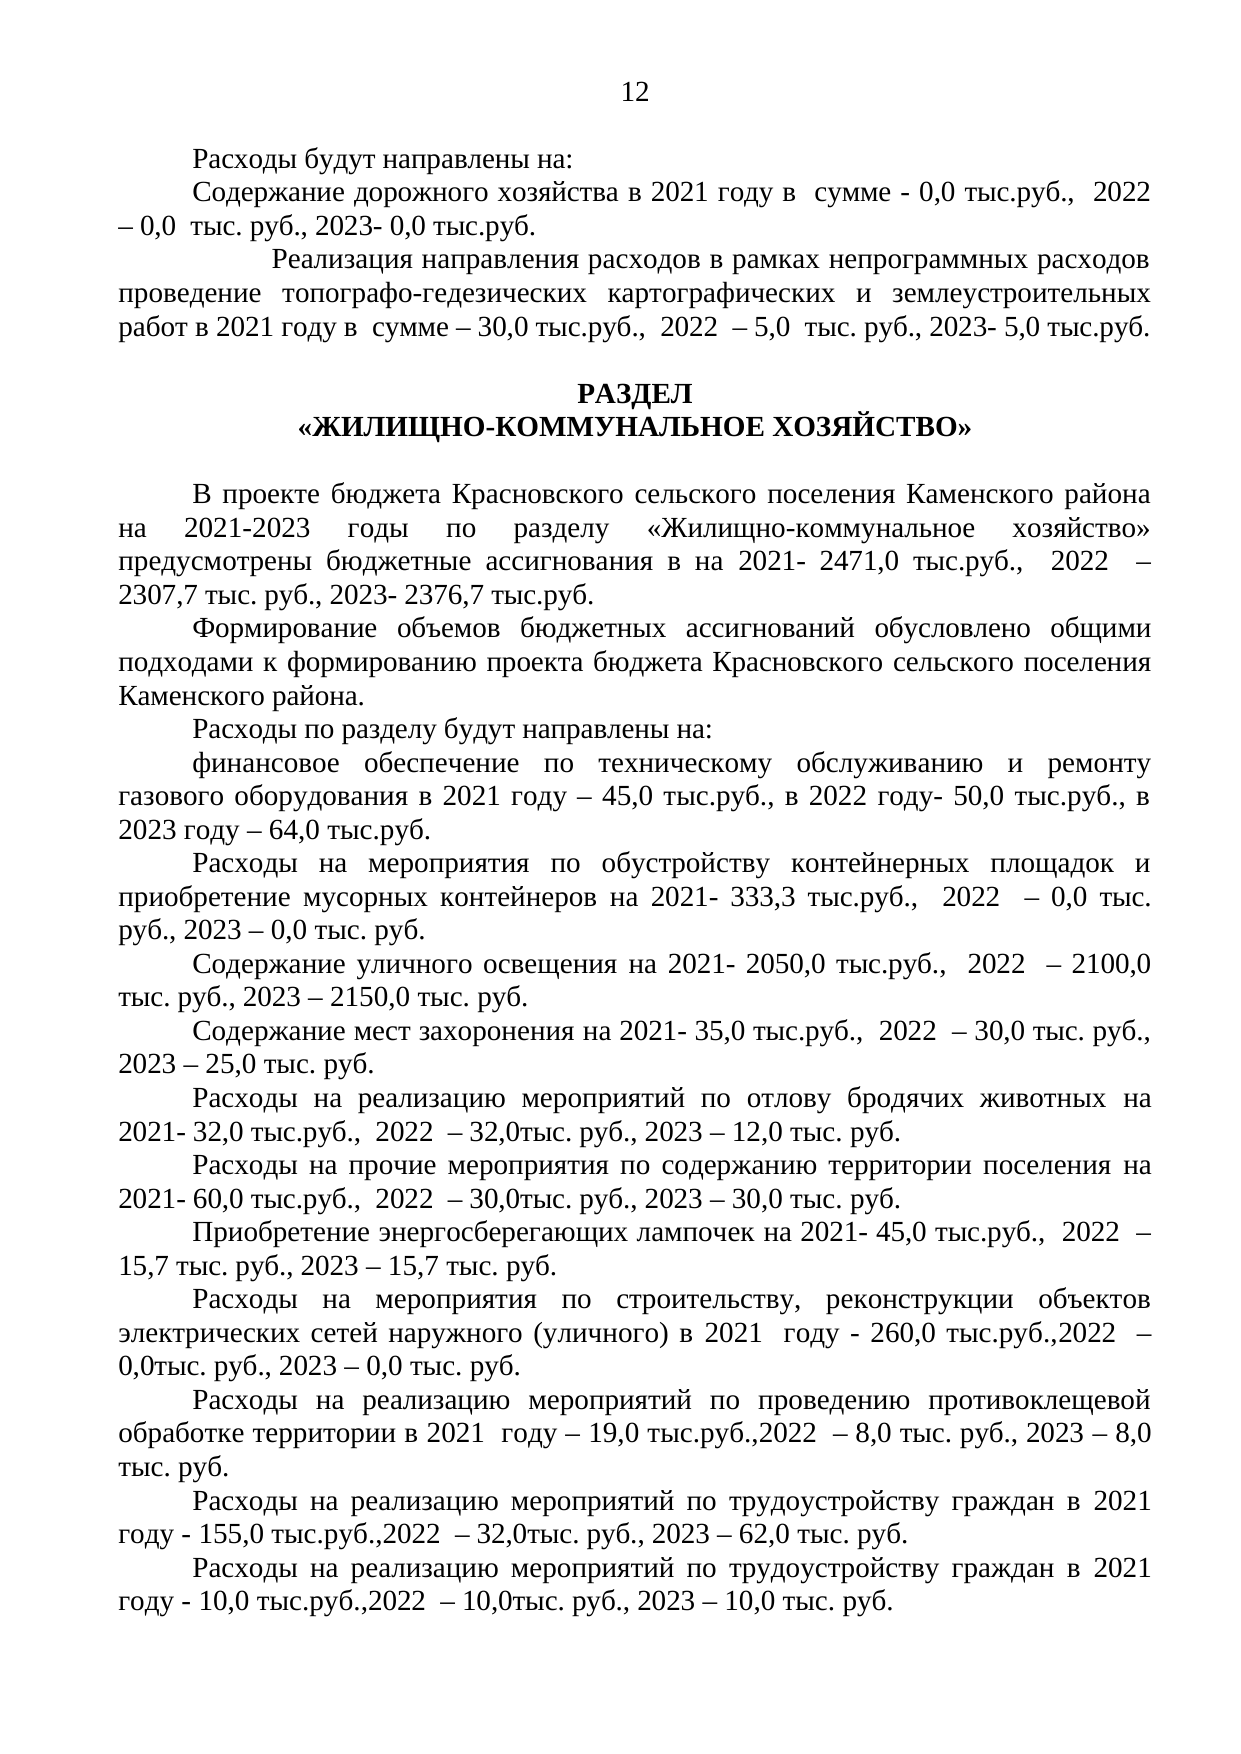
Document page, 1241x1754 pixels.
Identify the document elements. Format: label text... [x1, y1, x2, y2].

text Расходы по разделу будут направлены на: [118, 711, 1152, 745]
text Расходы будут направлены на: [118, 141, 1152, 174]
text Расходы на мероприятия по обустройству контейнерных площадок и приобретение мусорных контейнеров на 2021- 333,3 тыс.руб., 2022 – 0,0 тыс. руб., 2023 – 0,0 тыс. руб. [118, 845, 1152, 946]
text Содержание дорожного хозяйства в 2021 году в сумме - 0,0 тыс.руб., 2022 – 0,0 тыс. руб., 2023- 0,0 тыс.руб. [118, 174, 1152, 242]
text Содержание мест захоронения на 2021- 35,0 тыс.руб., 2022 – 30,0 тыс. руб., 2023 – 25,0 тыс. руб. [118, 1013, 1152, 1080]
text Расходы на реализацию мероприятий по трудоустройству граждан в 2021 году - 155,0 тыс.руб.,2022 – 32,0тыс. руб., 2023 – 62,0 тыс. руб. [118, 1483, 1152, 1550]
text финансовое обеспечение по техническому обслуживанию и ремонту газового оборудования в 2021 году – 45,0 тыс.руб., в 2022 году- 50,0 тыс.руб., в 2023 году – 64,0 тыс.руб. [118, 745, 1152, 845]
text РАЗДЕЛ [118, 376, 1152, 409]
text Расходы на реализацию мероприятий по трудоустройству граждан в 2021 году - 10,0 тыс.руб.,2022 – 10,0тыс. руб., 2023 – 10,0 тыс. руб. [118, 1550, 1152, 1617]
text Расходы на прочие мероприятия по содержанию территории поселения на 2021- 60,0 тыс.руб., 2022 – 30,0тыс. руб., 2023 – 30,0 тыс. руб. [118, 1147, 1152, 1214]
text В проекте бюджета Красновского сельского поселения Каменского района на 2021-2023 годы по разделу «Жилищно-коммунальное хозяйство» предусмотрены бюджетные ассигнования в на 2021- 2471,0 тыс.руб., 2022 – 2307,7 тыс. руб., 2023- 2376,7 тыс.руб. [118, 476, 1152, 611]
text Реализация направления расходов в рамках непрограммных расходов проведение топографо-гедезических картографических и землеустроительных работ в 2021 году в сумме – 30,0 тыс.руб., 2022 – 5,0 тыс. руб., 2023- 5,0 тыс.руб. [118, 242, 1152, 342]
text Расходы на реализацию мероприятий по проведению противоклещевой обработке территории в 2021 году – 19,0 тыс.руб.,2022 – 8,0 тыс. руб., 2023 – 8,0 тыс. руб. [118, 1382, 1152, 1483]
text «ЖИЛИЩНО-КОММУНАЛЬНОЕ ХОЗЯЙСТВО» [118, 409, 1152, 443]
text Содержание уличного освещения на 2021- 2050,0 тыс.руб., 2022 – 2100,0 тыс. руб., 2023 – 2150,0 тыс. руб. [118, 946, 1152, 1013]
text Расходы на мероприятия по строительству, реконструкции объектов электрических сетей наружного (уличного) в 2021 году - 260,0 тыс.руб.,2022 – 0,0тыс. руб., 2023 – 0,0 тыс. руб. [118, 1281, 1152, 1382]
text Формирование объемов бюджетных ассигнований обусловлено общими подходами к формированию проекта бюджета Красновского сельского поселения Каменского района. [118, 611, 1152, 711]
text Расходы на реализацию мероприятий по отлову бродячих животных на 2021- 32,0 тыс.руб., 2022 – 32,0тыс. руб., 2023 – 12,0 тыс. руб. [118, 1080, 1152, 1147]
text Приобретение энергосберегающих лампочек на 2021- 45,0 тыс.руб., 2022 – 15,7 тыс. руб., 2023 – 15,7 тыс. руб. [118, 1214, 1152, 1281]
